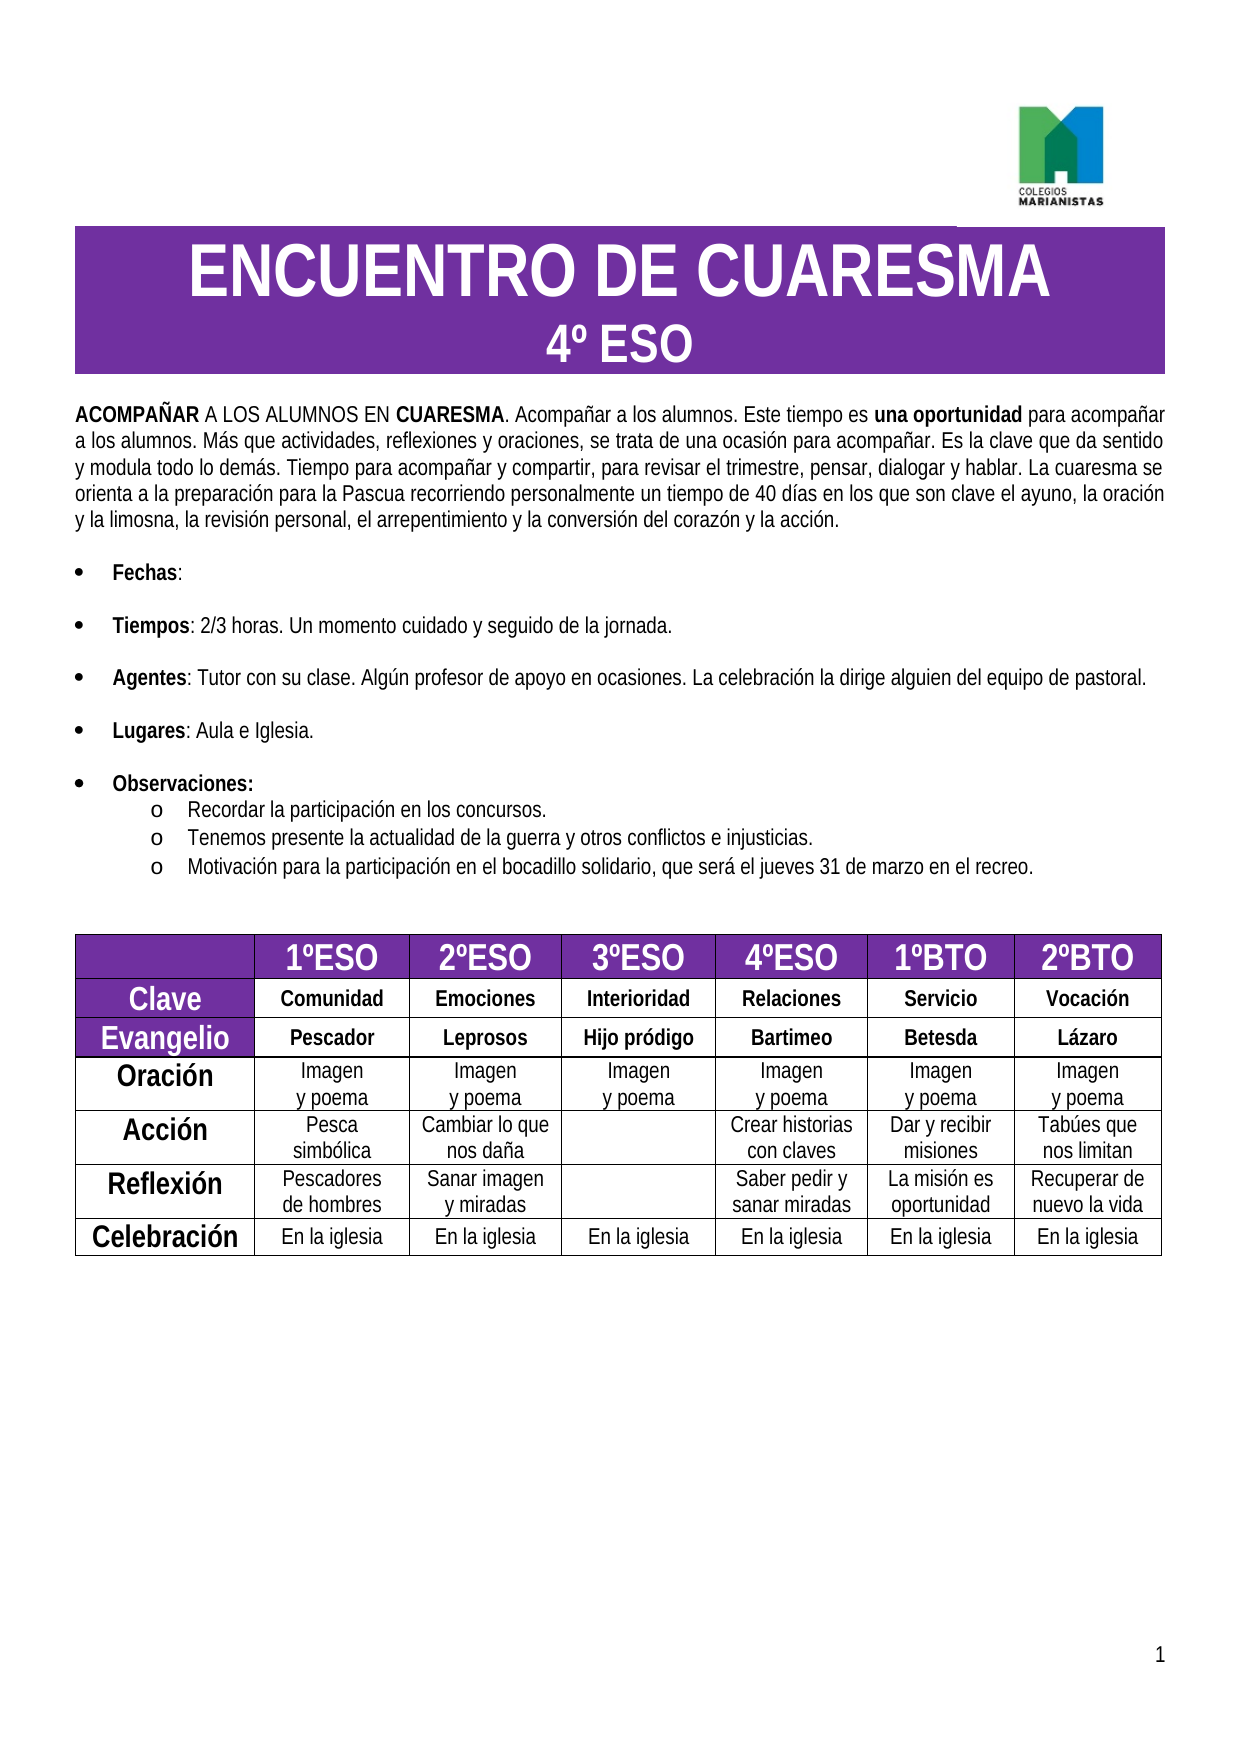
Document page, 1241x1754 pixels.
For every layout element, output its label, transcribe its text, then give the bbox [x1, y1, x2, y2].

text ENCUENTRO DE CUARESMA [75, 226, 1165, 312]
table_cell En la iglesia [410, 1219, 561, 1254]
table_cell Pesca simbólica [255, 1111, 409, 1164]
table_cell Crear historias con claves [716, 1111, 867, 1164]
table_header 4ºESO [716, 935, 867, 978]
table_cell Relaciones [716, 979, 867, 1017]
table_header 1ºBTO [868, 935, 1014, 978]
table_cell Leprosos [410, 1018, 561, 1056]
table_header 2ºBTO [1015, 935, 1161, 978]
table_cell Betesda [868, 1018, 1014, 1056]
table_cell Emociones [410, 979, 561, 1017]
table_cell Oración [76, 1058, 254, 1110]
list Lugares: Aula e Iglesia. [75, 717, 1165, 743]
table_cell [562, 1165, 715, 1218]
table_cell Reflexión [76, 1165, 254, 1218]
table_cell Lázaro [1015, 1018, 1161, 1056]
table_cell En la iglesia [562, 1219, 715, 1254]
table_header 3ºESO [562, 935, 715, 978]
table_header [76, 935, 254, 978]
table_cell En la iglesia [255, 1219, 409, 1254]
table_cell Imagen y poema [410, 1058, 561, 1110]
table_cell [562, 1111, 715, 1164]
table_cell Pescador [255, 1018, 409, 1056]
table_cell Acción [76, 1111, 254, 1164]
list Tiempos: 2/3 horas. Un momento cuidado y seguido de la jornada. [75, 612, 1165, 638]
table_cell Imagen y poema [562, 1058, 715, 1110]
table_header 1ºESO [255, 935, 409, 978]
table_cell Imagen y poema [716, 1058, 867, 1110]
table_cell Clave [76, 979, 254, 1017]
table_cell En la iglesia [868, 1219, 1014, 1254]
table_cell Pescadores de hombres [255, 1165, 409, 1218]
list Agentes: Tutor con su clase. Algún profesor de apoyo en ocasiones. La celebración la dirige alguien del equipo de pastoral. [75, 664, 1165, 691]
list Fechas: [75, 559, 1165, 585]
list Observaciones: [75, 770, 1165, 796]
table_cell Hijo pródigo [562, 1018, 715, 1056]
table_cell En la iglesia [716, 1219, 867, 1254]
table_cell Evangelio [76, 1018, 254, 1056]
table_cell Sanar imagen y miradas [410, 1165, 561, 1218]
list Tenemos presente la actualidad de la guerra y otros conflictos e injusticias. [150, 824, 1165, 853]
table_cell Cambiar lo que nos daña [410, 1111, 561, 1164]
picture [956, 87, 1166, 227]
table_cell En la iglesia [1015, 1219, 1161, 1254]
table_cell Recuperar de nuevo la vida [1015, 1165, 1161, 1218]
table_cell La misión es oportunidad [868, 1165, 1014, 1218]
table_cell Dar y recibir misiones [868, 1111, 1014, 1164]
table_cell Imagen y poema [1015, 1058, 1161, 1110]
table_cell Celebración [76, 1219, 254, 1254]
table_cell Interioridad [562, 979, 715, 1017]
list Motivación para la participación en el bocadillo solidario, que será el jueves 31 de marzo en el recreo. [150, 853, 1165, 881]
text ACOMPAÑAR A LOS ALUMNOS EN CUARESMA. Acompañar a los alumnos. Este tiempo es una oportunidad para acompañar a los alumnos. Más que actividades, reflexiones y oraciones, se trata de una ocasión para acompañar. Es la clave que da sentido y modula todo lo demás. Tiempo para acompañar y compartir, para revisar el trimestre, pensar, dialogar y hablar. La cuaresma se orienta a la preparación para la Pascua recorriendo personalmente un tiempo de 40 días en los que son clave el ayuno, la oración y la limosna, la revisión personal, el arrepentimiento y la conversión del corazón y la acción. [75, 401, 1165, 532]
table_cell Saber pedir y sanar miradas [716, 1165, 867, 1218]
table_cell Comunidad [255, 979, 409, 1017]
table_cell Bartimeo [716, 1018, 867, 1056]
table_cell Imagen y poema [255, 1058, 409, 1110]
list Recordar la participación en los concursos. [150, 796, 1165, 824]
table_cell Servicio [868, 979, 1014, 1017]
table_cell Vocación [1015, 979, 1161, 1017]
text 4º ESO [75, 312, 1165, 374]
table_cell Tabúes que nos limitan [1015, 1111, 1161, 1164]
table_header 2ºESO [410, 935, 561, 978]
table_cell Imagen y poema [868, 1058, 1014, 1110]
